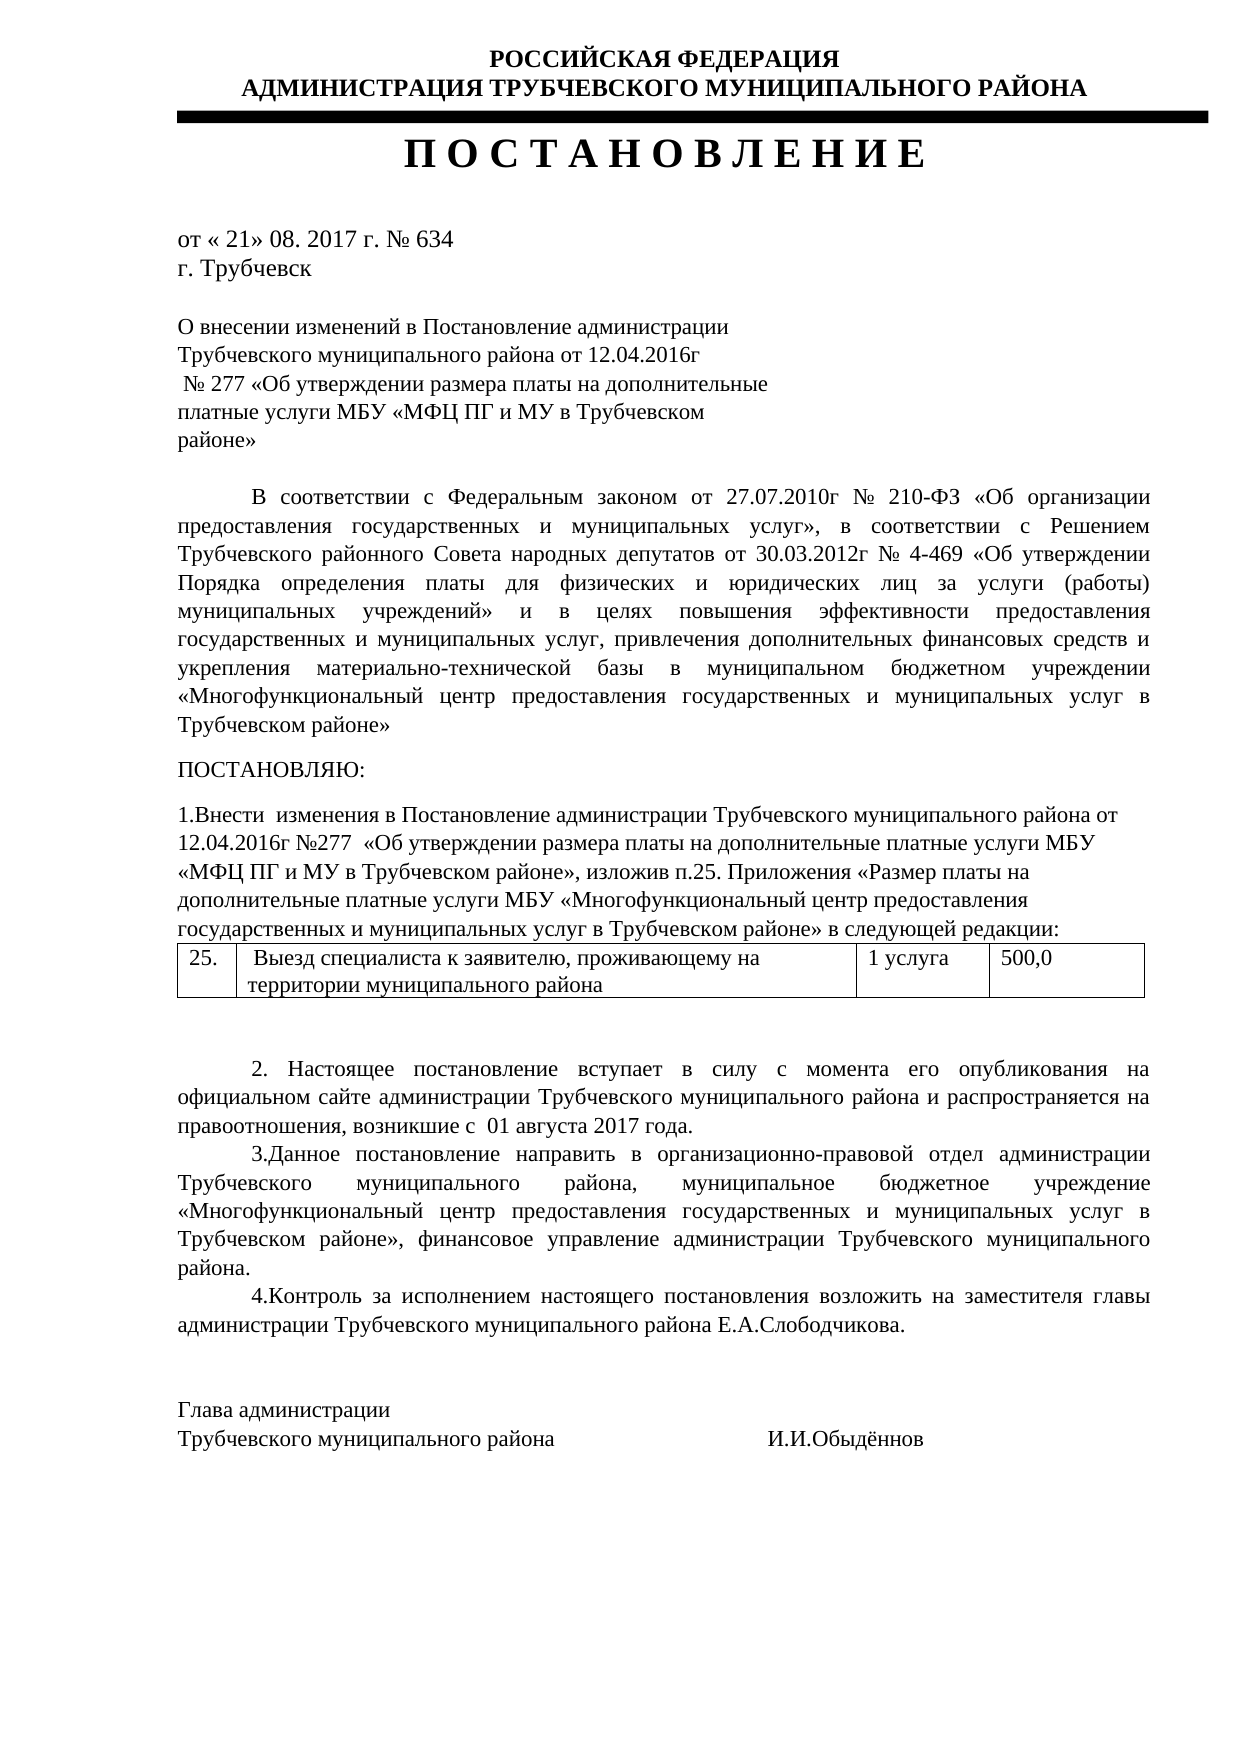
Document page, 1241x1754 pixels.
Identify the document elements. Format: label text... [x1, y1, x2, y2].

text платные услуги МБУ «МФЦ ПГ и МУ в Трубчевском [177, 398, 1152, 424]
text РОССИЙСКАЯ ФЕДЕРАЦИЯ [177, 44, 1152, 73]
text АДМИНИСТРАЦИЯ ТРУБЧЕВСКОГО МУНИЦИПАЛЬНОГО РАЙОНА [177, 73, 1152, 102]
table_header 25. [178, 944, 236, 997]
text Глава администрации [177, 1396, 1152, 1422]
text 2. Настоящее постановление вступает в силу с момента его опубликования на официальном сайте администрации Трубчевского муниципального района и распространяется на правоотношения, возникшие с 01 августа 2017 года. [177, 1055, 1152, 1138]
text г. Трубчевск [177, 253, 1152, 282]
text П О С Т А Н О В Л Е Н И Е [177, 128, 1152, 176]
text 3.Данное постановление направить в организационно-правовой отдел администрации Трубчевского муниципального района, муниципальное бюджетное учреждение «Многофункциональный центр предоставления государственных и муниципальных услуг в Трубчевском районе», финансовое управление администрации Трубчевского муниципального района. [177, 1140, 1152, 1280]
text Трубчевского муниципального района И.И.Обыдённов [177, 1424, 1152, 1451]
table_header Выезд специалиста к заявителю, проживающему на территории муниципального района [237, 944, 856, 997]
text районе» [177, 426, 1152, 453]
text № 277 «Об утверждении размера платы на дополнительные [177, 369, 1152, 396]
table_header 1 услуга [857, 944, 989, 997]
text ПОСТАНОВЛЯЮ: [177, 756, 1152, 782]
text 1.Внести изменения в Постановление администрации Трубчевского муниципального района от 12.04.2016г №277 «Об утверждении размера платы на дополнительные платные услуги МБУ «МФЦ ПГ и МУ в Трубчевском районе», изложив п.25. Приложения «Размер платы на дополнительные платные услуги МБУ «Многофункциональный центр предоставления государственных и муниципальных услуг в Трубчевском районе» в следующей редакции: [177, 801, 1152, 941]
text В соответствии с Федеральным законом от 27.07.2010г № 210-ФЗ «Об организации предоставления государственных и муниципальных услуг», в соответствии с Решением Трубчевского районного Совета народных депутатов от 30.03.2012г № 4-469 «Об утверждении Порядка определения платы для физических и юридических лиц за услуги (работы) муниципальных учреждений» и в целях повышения эффективности предоставления государственных и муниципальных услуг, привлечения дополнительных финансовых средств и укрепления материально-технической базы в муниципальном бюджетном учреждении «Многофункциональный центр предоставления государственных и муниципальных услуг в Трубчевском районе» [177, 483, 1152, 737]
text от « 21» 08. 2017 г. № 634 [177, 224, 1152, 253]
text О внесении изменений в Постановление администрации [177, 313, 1152, 339]
table_header 500,0 [990, 944, 1144, 997]
text 4.Контроль за исполнением настоящего постановления возложить на заместителя главы администрации Трубчевского муниципального района Е.А.Слободчикова. [177, 1282, 1152, 1337]
text Трубчевского муниципального района от 12.04.2016г [177, 341, 1152, 367]
